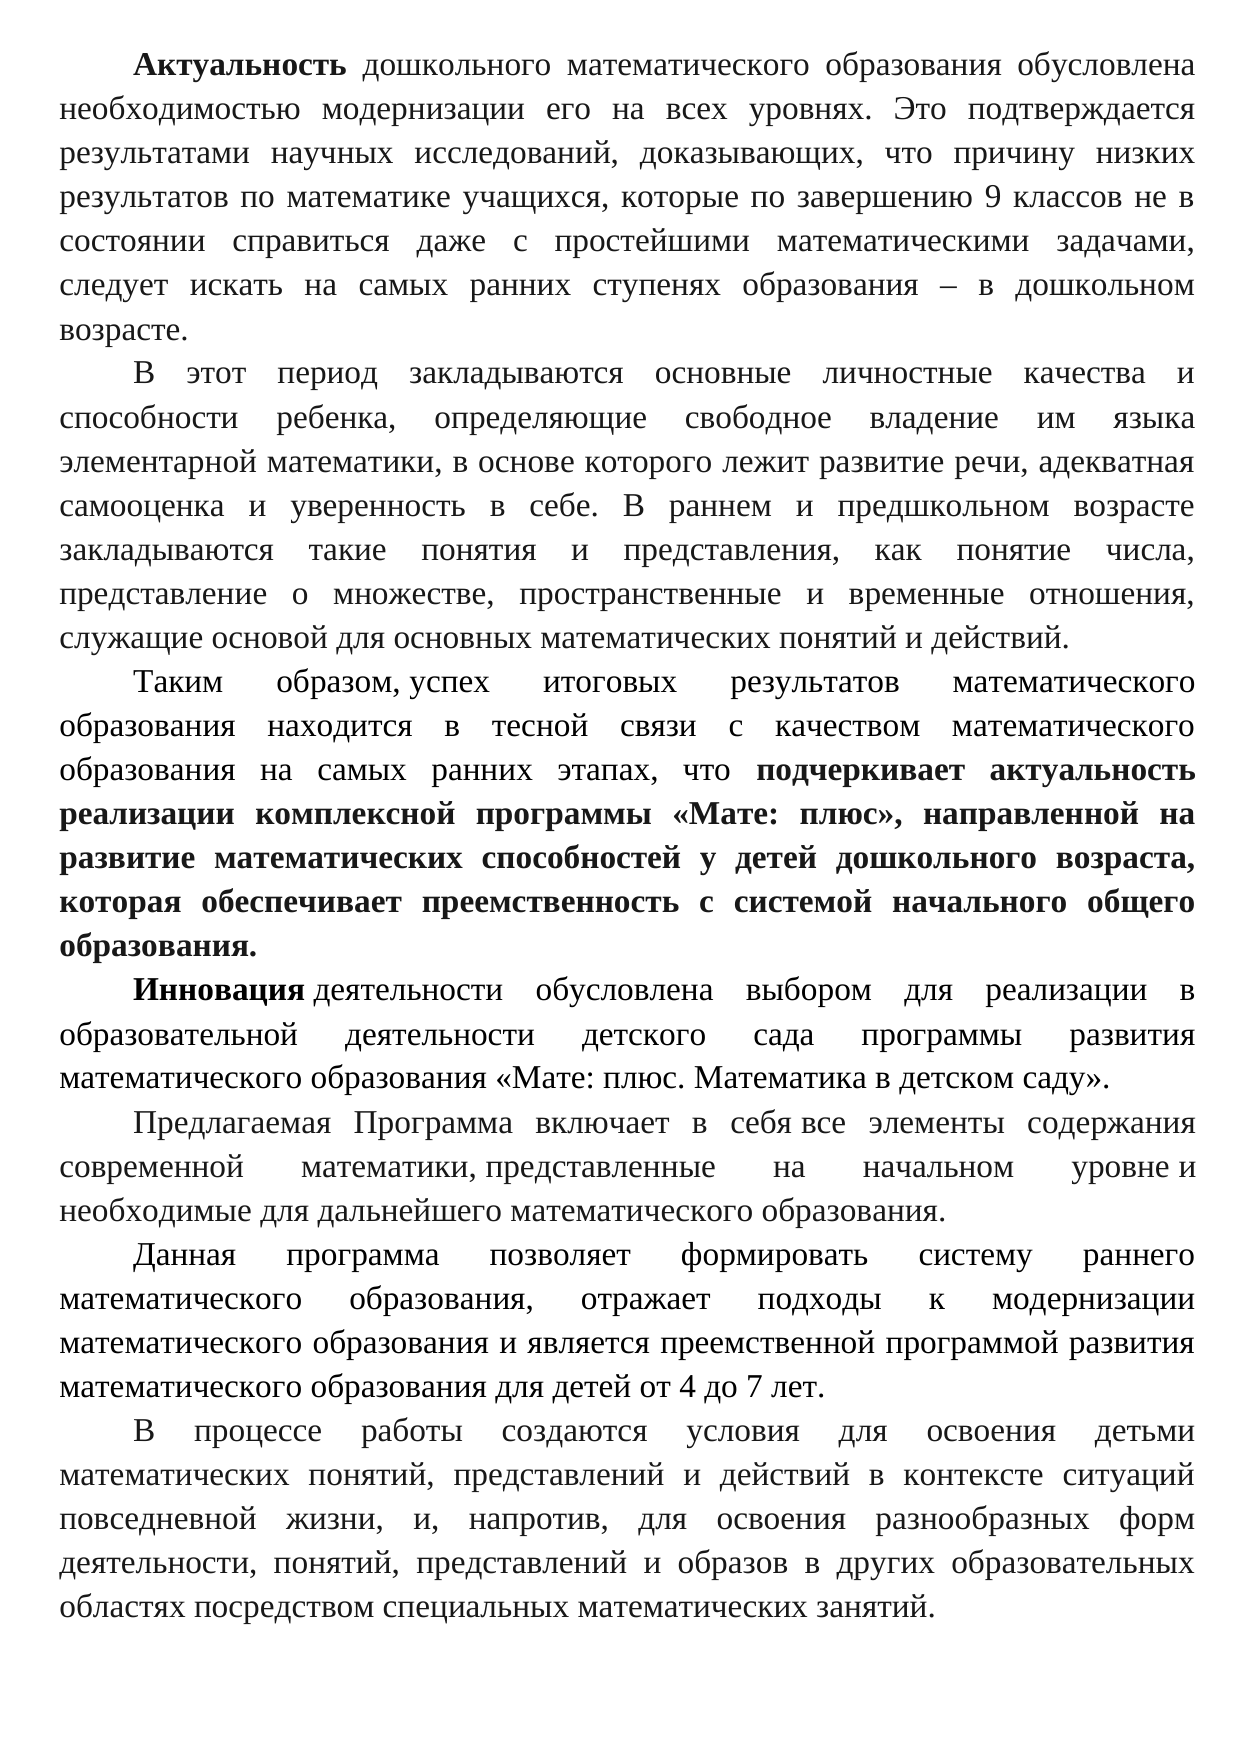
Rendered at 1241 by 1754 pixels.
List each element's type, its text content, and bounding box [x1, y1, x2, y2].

text В процессе работы создаются условия для освоения детьми математических понятий, представлений и действий в контексте ситуаций повседневной жизни, и, напротив, для освоения разнообразных форм деятельности, понятий, представлений и образов в других образовательных областях посредством специальных математических занятий. [59, 1410, 1196, 1625]
text Данная программа позволяет формировать систему раннего математического образования, отражает подходы к модернизации математического образования и является преемственной программой развития математического образования для детей от 4 до 7 лет. [59, 1234, 1196, 1404]
text Инновация деятельности обусловлена выбором для реализации в образовательной деятельности детского сада программы развития математического образования «Мате: плюс. Математика в детском саду». [59, 970, 1196, 1096]
text Актуальность дошкольного математического образования обусловлена необходимостью модернизации его на всех уровнях. Это подтверждается результатами научных исследований, доказывающих, что причину низких результатов по математике учащихся, которые по завершению 9 классов не в состоянии справиться даже с простейшими математическими задачами, следует искать на самых ранних ступенях образования – в дошкольном возрасте. [59, 44, 1196, 347]
text В этот период закладываются основные личностные качества и способности ребенка, определяющие свободное владение им языка элементарной математики, в основе которого лежит развитие речи, адекватная самооценка и уверенность в себе. В раннем и предшкольном возрасте закладываются такие понятия и представления, как понятие числа, представление о множестве, пространственные и временные отношения, служащие основой для основных математических понятий и действий. [59, 353, 1196, 656]
text Предлагаемая Программа включает в себя все элементы содержания современной математики, представленные на начальном уровне и необходимые для дальнейшего математического образования. [59, 1102, 1196, 1228]
text Таким образом, успех итоговых результатов математического образования находится в тесной связи с качеством математического образования на самых ранних этапах, что подчеркивает актуальность реализации комплексной программы «Мате: плюс», направленной на развитие математических способностей у детей дошкольного возраста, которая обеспечивает преемственность с системой начального общего образования. [59, 661, 1196, 964]
